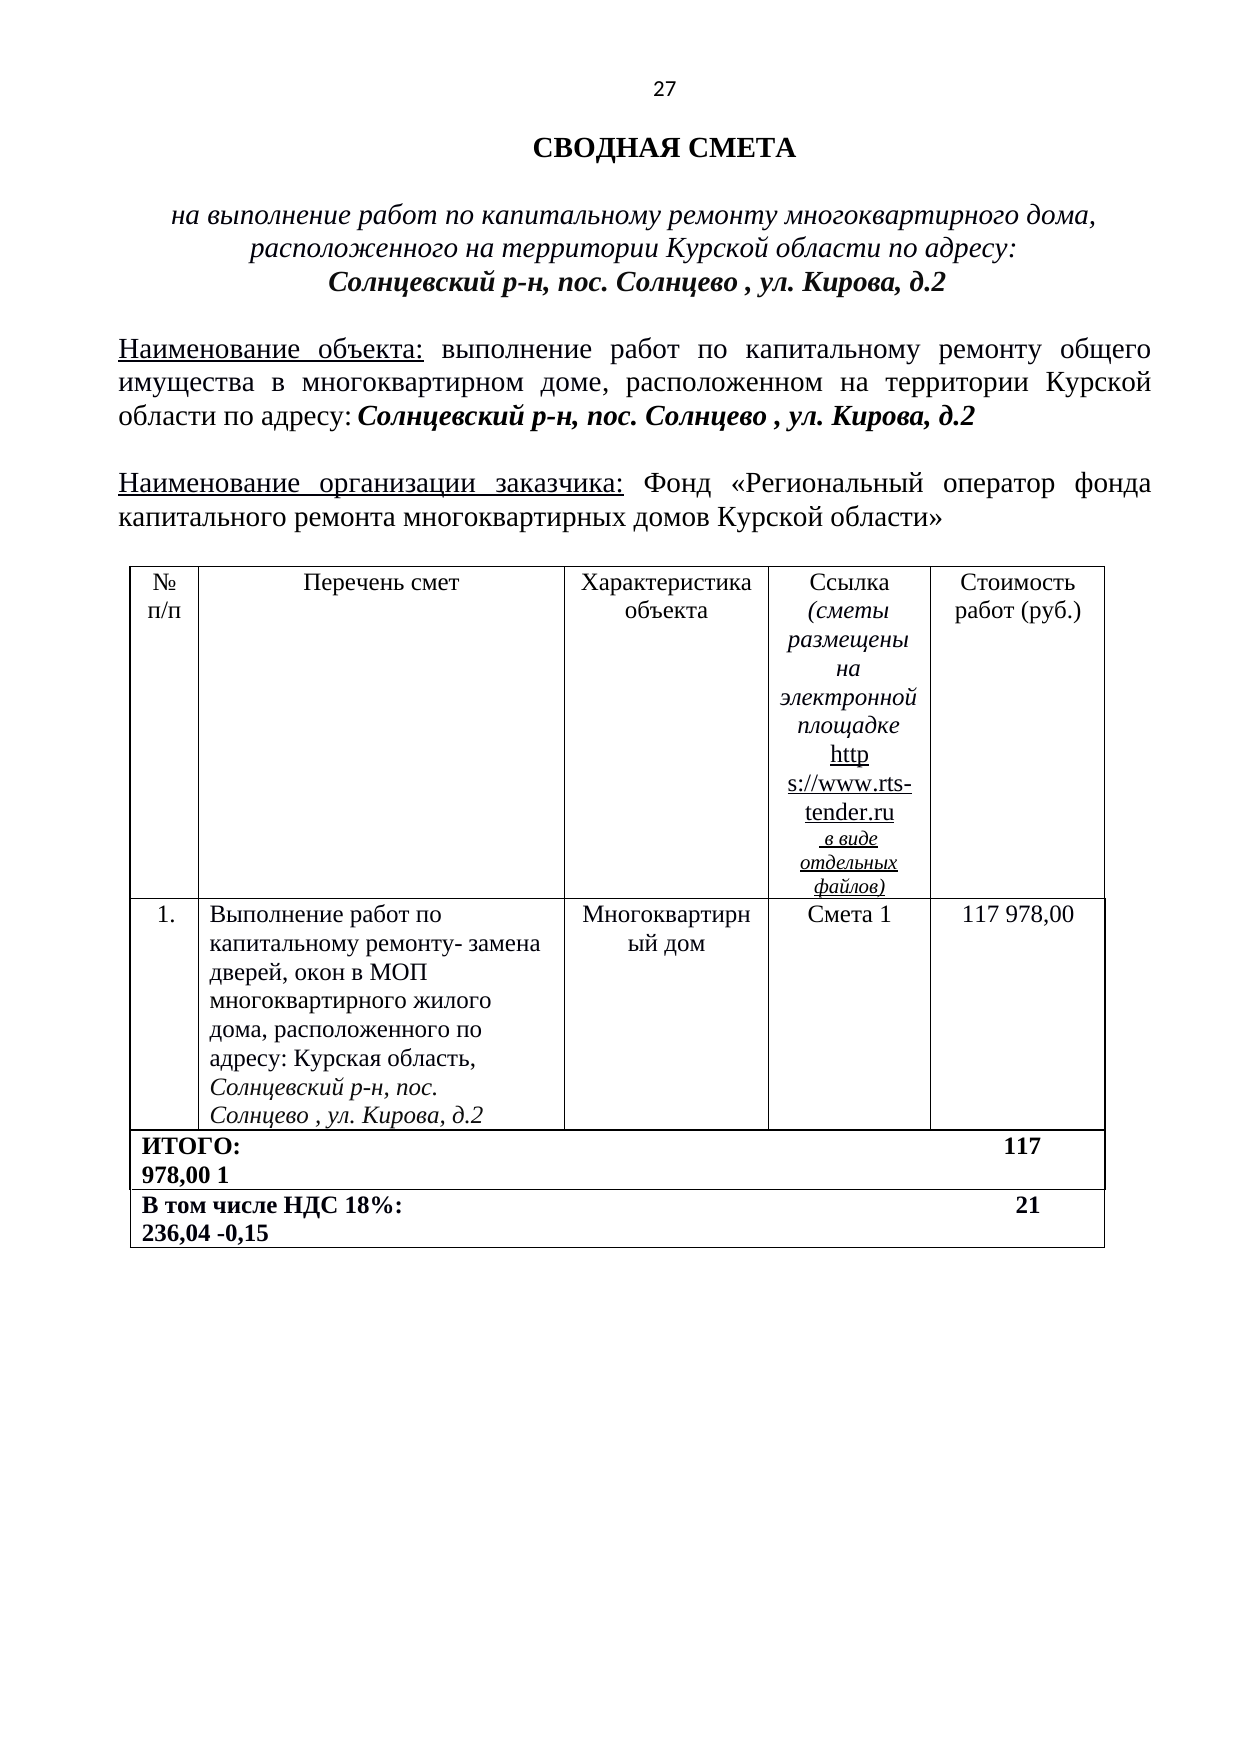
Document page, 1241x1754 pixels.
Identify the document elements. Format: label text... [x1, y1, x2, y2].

table_cell Смета 1 [769, 899, 930, 1129]
table_header Стоимость работ (руб.) [931, 567, 1104, 898]
text Солнцевский р-н, пос. Солнцево , ул. Кирова, д.2 [118, 264, 1152, 297]
table_cell Многоквартирный дом [565, 899, 768, 1129]
table_cell 1. [131, 899, 198, 1129]
table_header № п/п [131, 567, 198, 898]
table_header Перечень смет [199, 567, 564, 898]
table_header Характеристика объекта [565, 567, 768, 898]
table_header Ссылка (сметы размещены на электронной площадке https://www.rts-tender.ru в виде отдельных файлов) [769, 567, 930, 898]
table_cell ИТОГО: 117 978,00 [131, 1131, 1104, 1189]
text Наименование организации заказчика: Фонд «Региональный оператор фонда капитального ремонта многоквартирных домов Курской области» [118, 465, 1152, 532]
text на выполнение работ по капитальному ремонту многоквартирного дома, расположенного на территории Курской области по адресу: [118, 197, 1152, 264]
list СВОДНАЯ СМЕТА [177, 130, 1152, 163]
table_cell Выполнение работ по капитальному ремонту- замена дверей, окон в МОП многоквартирного жилого дома, расположенного по адресу: Курская область, Солнцевский р-н, пос. Солнцево , ул. Кирова, д.2 [199, 899, 564, 1129]
text Наименование объекта: выполнение работ по капитальному ремонту общего имущества в многоквартирном доме, расположенном на территории Курской области по адресу: Солнцевский р-н, пос. Солнцево , ул. Кирова, д.2 [118, 331, 1152, 432]
table_cell В том числе НДС 18%: 21 236,04 [131, 1190, 1104, 1247]
table_cell 117 978,00 [931, 899, 1104, 1129]
